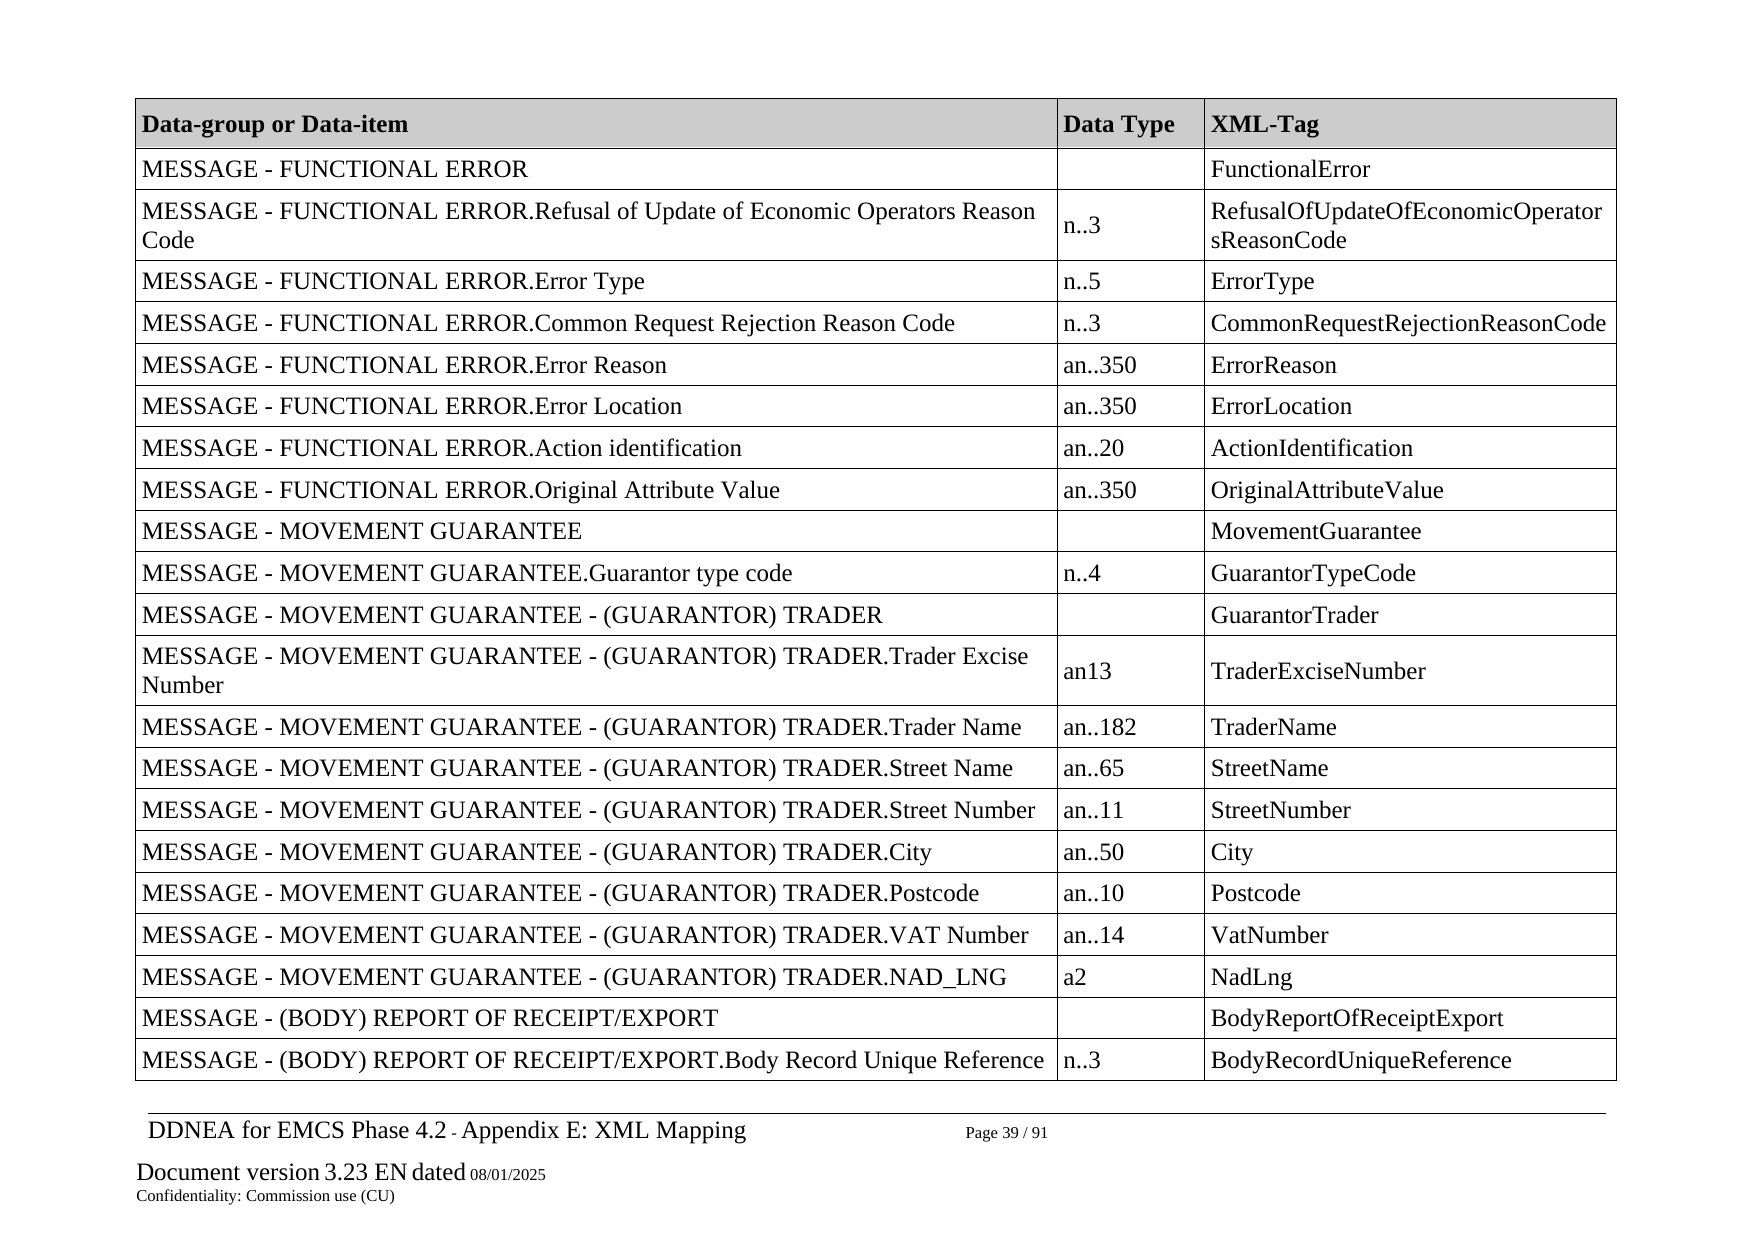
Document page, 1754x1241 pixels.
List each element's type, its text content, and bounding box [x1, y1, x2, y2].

table_cell an..65 [1058, 748, 1204, 788]
table_cell MESSAGE - FUNCTIONAL ERROR.Action identification [136, 427, 1057, 468]
table_cell BodyReportOfReceiptExport [1205, 998, 1616, 1038]
table_cell TraderName [1205, 706, 1616, 747]
table_cell Postcode [1205, 873, 1616, 913]
table_cell n..3 [1058, 1039, 1204, 1080]
table_cell an..182 [1058, 706, 1204, 747]
table_cell n..3 [1058, 190, 1204, 259]
table_cell MESSAGE - FUNCTIONAL ERROR.Refusal of Update of Economic Operators Reason Code [136, 190, 1057, 259]
table_cell MESSAGE - MOVEMENT GUARANTEE - (GUARANTOR) TRADER.Trader Excise Number [136, 636, 1057, 705]
table_cell [1058, 998, 1204, 1038]
table_cell MESSAGE - MOVEMENT GUARANTEE - (GUARANTOR) TRADER [136, 594, 1057, 634]
table_cell OriginalAttributeValue [1205, 469, 1616, 509]
table_cell n..5 [1058, 261, 1204, 301]
table_cell MovementGuarantee [1205, 511, 1616, 551]
table_cell an..50 [1058, 831, 1204, 872]
table_cell an..350 [1058, 344, 1204, 384]
table_cell n..4 [1058, 552, 1204, 593]
table_cell n..3 [1058, 302, 1204, 343]
table_cell [1058, 594, 1204, 634]
table_cell MESSAGE - FUNCTIONAL ERROR.Error Type [136, 261, 1057, 301]
table_cell MESSAGE - FUNCTIONAL ERROR.Original Attribute Value [136, 469, 1057, 509]
table_cell RefusalOfUpdateOfEconomicOperatorsReasonCode [1205, 190, 1616, 259]
table_cell ErrorLocation [1205, 386, 1616, 426]
table_cell an13 [1058, 636, 1204, 705]
table_cell ErrorType [1205, 261, 1616, 301]
table_cell an..14 [1058, 914, 1204, 955]
table_header XML-Tag [1205, 99, 1616, 147]
table_cell FunctionalError [1205, 149, 1616, 189]
table_cell MESSAGE - MOVEMENT GUARANTEE - (GUARANTOR) TRADER.City [136, 831, 1057, 872]
table_cell CommonRequestRejectionReasonCode [1205, 302, 1616, 343]
table_cell NadLng [1205, 956, 1616, 997]
table_cell an..10 [1058, 873, 1204, 913]
table_cell MESSAGE - FUNCTIONAL ERROR.Common Request Rejection Reason Code [136, 302, 1057, 343]
table_cell MESSAGE - MOVEMENT GUARANTEE - (GUARANTOR) TRADER.NAD_LNG [136, 956, 1057, 997]
table_cell an..350 [1058, 386, 1204, 426]
table_cell BodyRecordUniqueReference [1205, 1039, 1616, 1080]
table_cell MESSAGE - MOVEMENT GUARANTEE - (GUARANTOR) TRADER.Trader Name [136, 706, 1057, 747]
table_cell MESSAGE - FUNCTIONAL ERROR.Error Reason [136, 344, 1057, 384]
table_cell GuarantorTypeCode [1205, 552, 1616, 593]
table_cell MESSAGE - (BODY) REPORT OF RECEIPT/EXPORT.Body Record Unique Reference [136, 1039, 1057, 1080]
table_cell MESSAGE - MOVEMENT GUARANTEE - (GUARANTOR) TRADER.VAT Number [136, 914, 1057, 955]
table_cell MESSAGE - MOVEMENT GUARANTEE - (GUARANTOR) TRADER.Street Name [136, 748, 1057, 788]
table_cell an..350 [1058, 469, 1204, 509]
table_cell TraderExciseNumber [1205, 636, 1616, 705]
table_cell GuarantorTrader [1205, 594, 1616, 634]
table_cell MESSAGE - MOVEMENT GUARANTEE - (GUARANTOR) TRADER.Postcode [136, 873, 1057, 913]
table_header Data-group or Data-item [136, 99, 1057, 147]
table_cell MESSAGE - (BODY) REPORT OF RECEIPT/EXPORT [136, 998, 1057, 1038]
table_cell VatNumber [1205, 914, 1616, 955]
table_cell StreetName [1205, 748, 1616, 788]
table_cell [1058, 149, 1204, 189]
table_cell an..11 [1058, 789, 1204, 830]
table_cell ActionIdentification [1205, 427, 1616, 468]
table_cell ErrorReason [1205, 344, 1616, 384]
table_cell [1058, 511, 1204, 551]
table_cell MESSAGE - MOVEMENT GUARANTEE.Guarantor type code [136, 552, 1057, 593]
table_cell MESSAGE - FUNCTIONAL ERROR [136, 149, 1057, 189]
table_cell MESSAGE - MOVEMENT GUARANTEE [136, 511, 1057, 551]
table_cell an..20 [1058, 427, 1204, 468]
table_header Data Type [1058, 99, 1204, 147]
table_cell MESSAGE - MOVEMENT GUARANTEE - (GUARANTOR) TRADER.Street Number [136, 789, 1057, 830]
table_cell City [1205, 831, 1616, 872]
table_cell MESSAGE - FUNCTIONAL ERROR.Error Location [136, 386, 1057, 426]
table_cell a2 [1058, 956, 1204, 997]
table_cell StreetNumber [1205, 789, 1616, 830]
